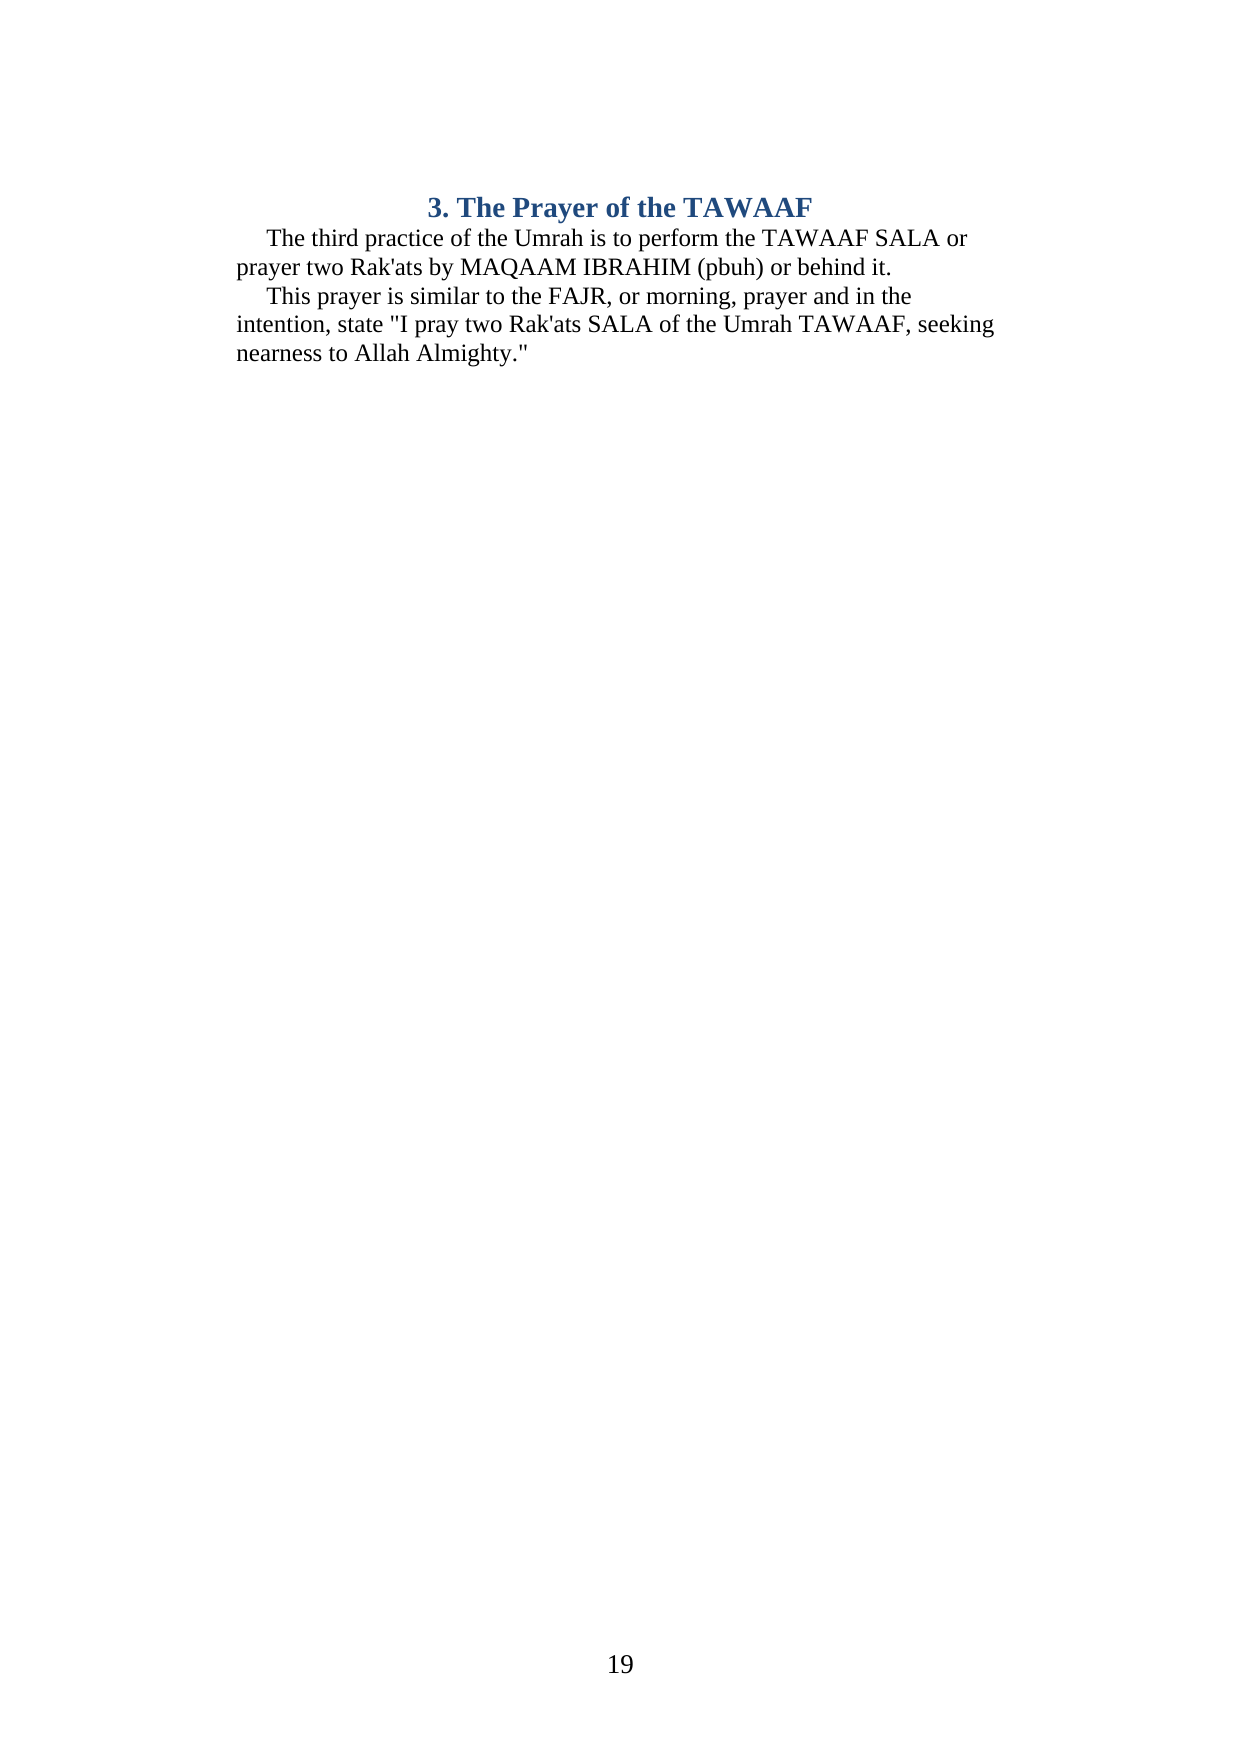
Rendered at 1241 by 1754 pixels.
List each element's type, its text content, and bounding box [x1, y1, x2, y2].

text This prayer is similar to the FAJR, or morning, prayer and in the intention, state "I pray two Rak'ats SALA of the Umrah TAWAAF, seeking nearness to Allah Almighty." [236, 281, 1004, 367]
text The third practice of the Umrah is to perform the TAWAAF SALA or prayer two Rak'ats by MAQAAM IBRAHIM (pbuh) or behind it. [236, 223, 1004, 281]
subtitle 3. The Prayer of the TAWAAF [236, 190, 1004, 223]
